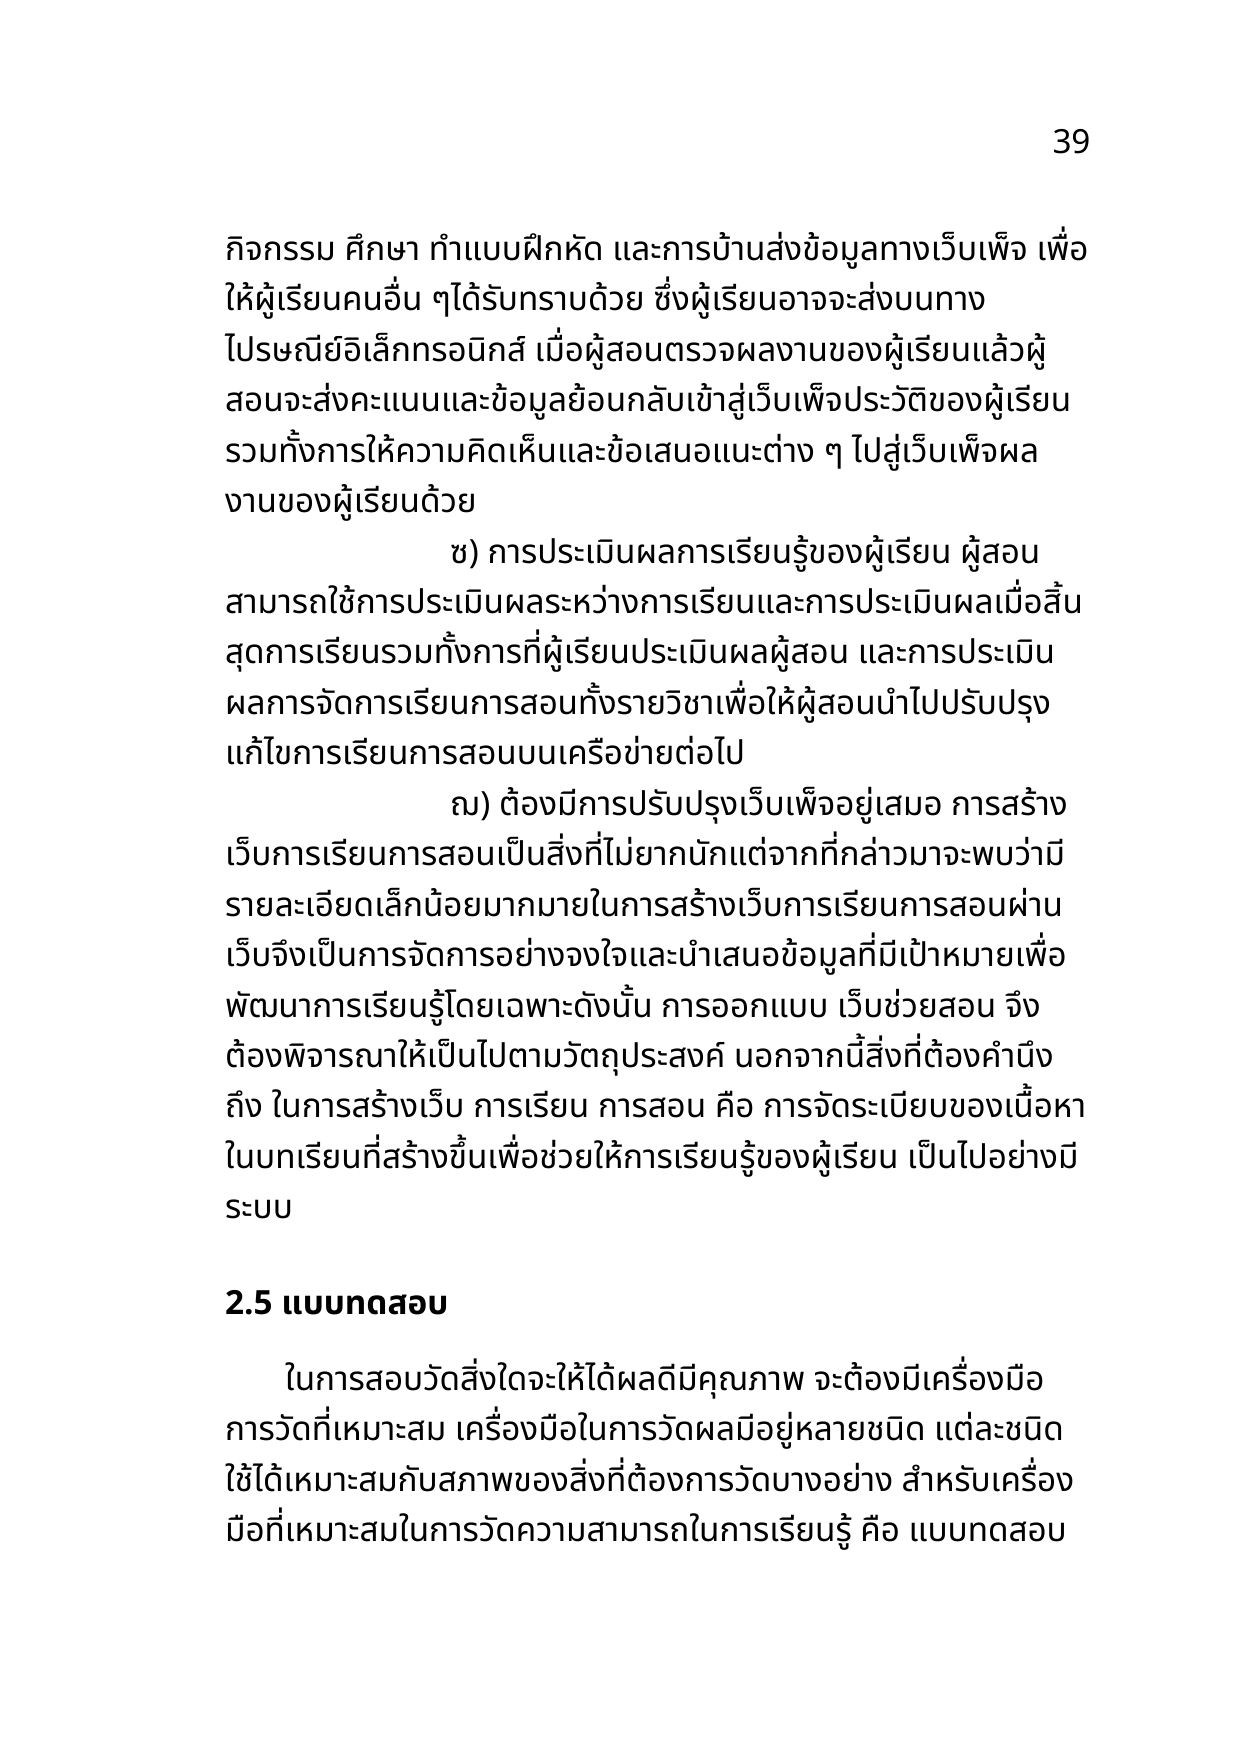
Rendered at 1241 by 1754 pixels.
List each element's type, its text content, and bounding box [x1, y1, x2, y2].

text ซ) การประเมินผลการเรียนรู้ของผู้เรียน ผู้สอนสามารถใช้การประเมินผลระหว่างการเรียนและการประเมินผลเมื่อสิ้นสุดการเรียนรวมทั้งการที่ผู้เรียนประเมินผลผู้สอน และการประเมินผลการจัดการเรียนการสอนทั้งรายวิชาเพื่อให้ผู้สอนนำไปปรับปรุงแก้ไขการเรียนการสอนบนเครือข่ายต่อไป [225, 527, 1090, 780]
text ฌ) ต้องมีการปรับปรุงเว็บเพ็จอยู่เสมอ การสร้างเว็บการเรียนการสอนเป็นสิ่งที่ไม่ยากนักแต่จากที่กล่าวมาจะพบว่ามีรายละเอียดเล็กน้อยมากมายในการสร้างเว็บการเรียนการสอนผ่านเว็บจึงเป็นการจัดการอย่างจงใจและนำเสนอข้อมูลที่มีเป้าหมายเพื่อพัฒนาการเรียนรู้โดยเฉพาะดังนั้น การออกแบบ เว็บช่วยสอน จึงต้องพิจารณาให้เป็นไปตามวัตถุประสงค์ นอกจากนี้สิ่งที่ต้องคำนึงถึง ในการสร้างเว็บ การเรียน การสอน คือ การจัดระเบียบของเนื้อหาในบทเรียนที่สร้างขึ้นเพื่อช่วยให้การเรียนรู้ของผู้เรียน เป็นไปอย่างมีระบบ [225, 780, 1090, 1234]
text ในการสอบวัดสิ่งใดจะให้ได้ผลดีมีคุณภาพ จะต้องมีเครื่องมือการวัดที่เหมาะสม เครื่องมือในการวัดผลมีอยู่หลายชนิด แต่ละชนิดใช้ได้เหมาะสมกับสภาพของสิ่งที่ต้องการวัดบางอย่าง สำหรับเครื่องมือที่เหมาะสมในการวัดความสามารถในการเรียนรู้ คือ แบบทดสอบ [225, 1355, 1090, 1556]
text 2.5 แบบทดสอบ [225, 1279, 1090, 1330]
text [225, 225, 1090, 527]
